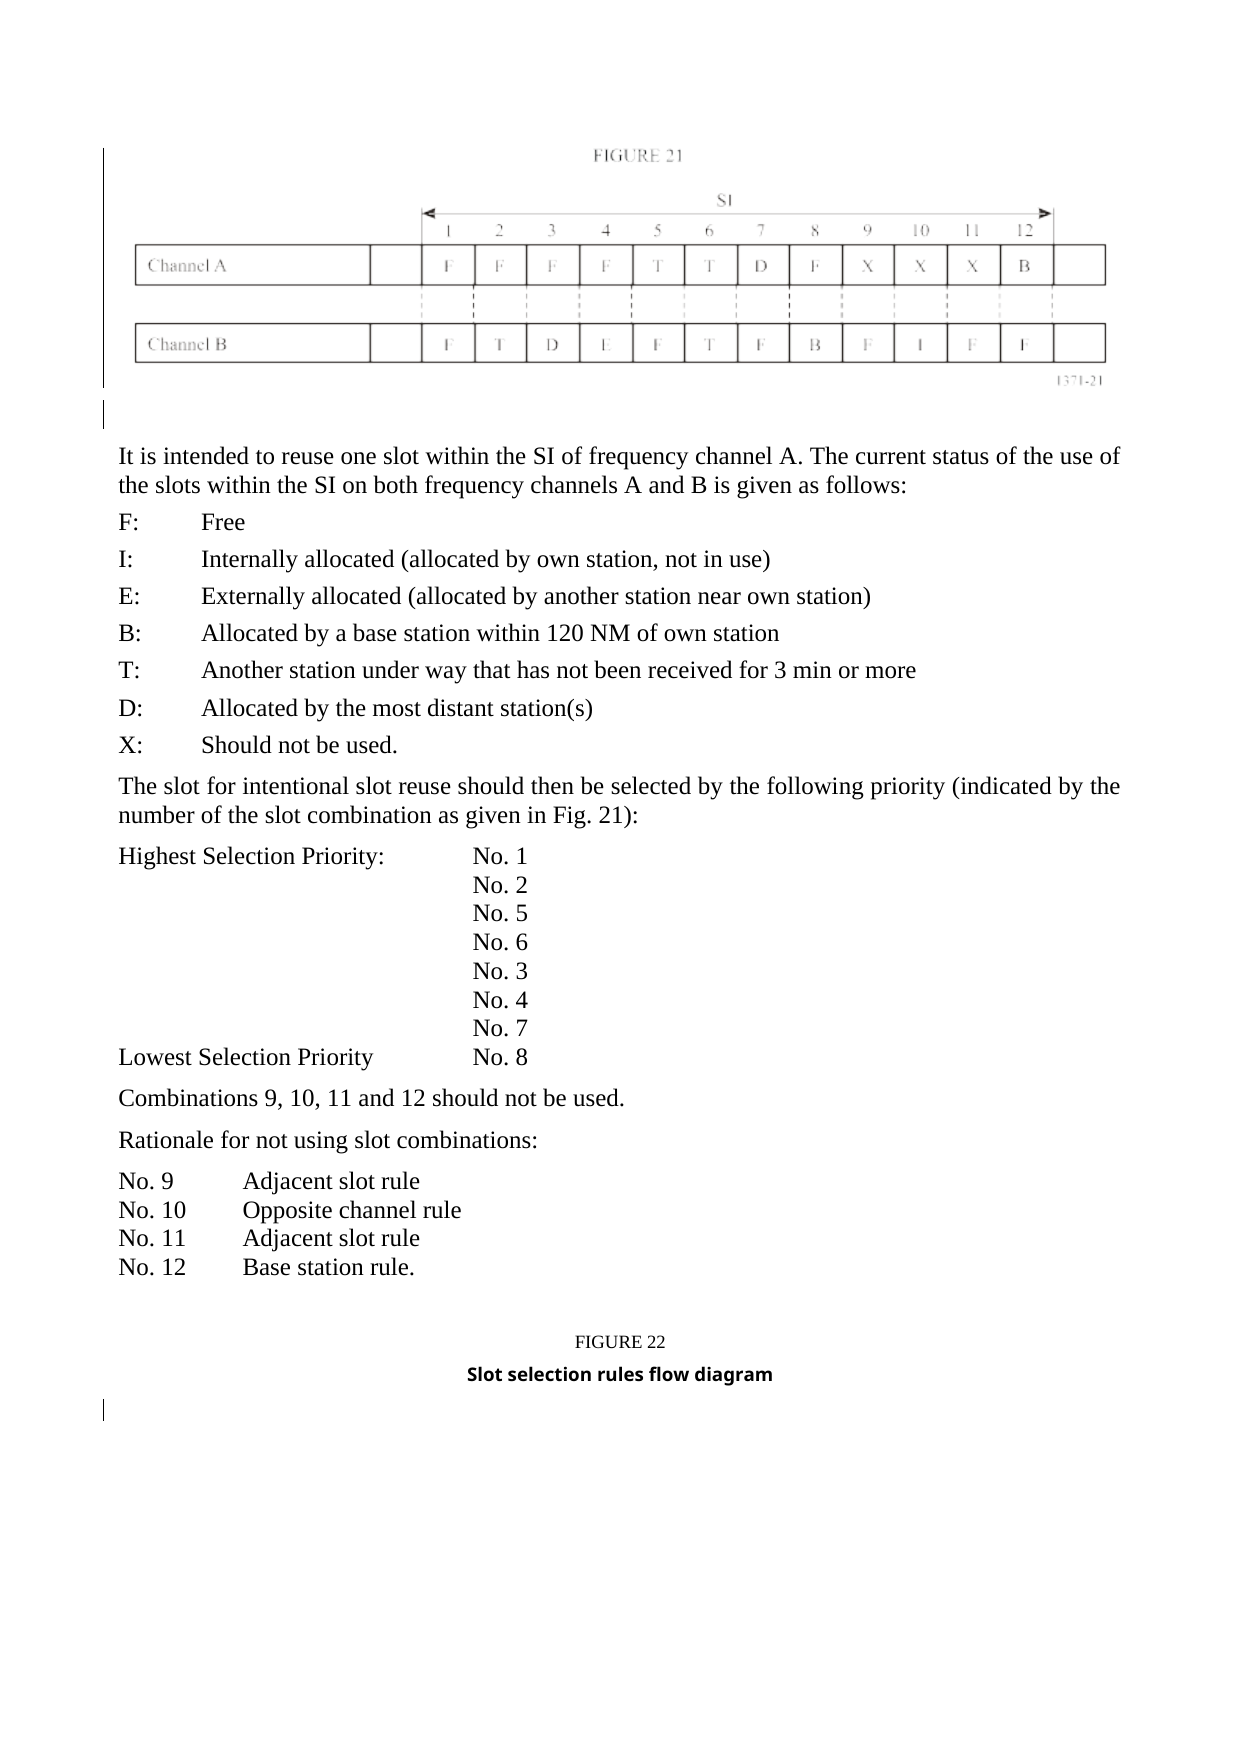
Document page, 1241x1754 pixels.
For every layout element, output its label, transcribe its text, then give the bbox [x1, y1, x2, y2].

text T: Another station under way that has not been received for 3 min or more [118, 656, 1122, 684]
title Slot selection rules flow diagram [118, 1361, 1122, 1386]
text E: Externally allocated (allocated by another station near own station) [118, 581, 1122, 610]
text D: Allocated by the most distant station(s) [118, 693, 1122, 721]
text Highest Selection Priority: No. 1 No. 2 No. 5 No. 6 No. 3 No. 4 No. 7 Lowest Selection Priority No. 8 [118, 841, 1122, 1071]
text The slot for intentional slot reuse should then be selected by the following priority (indicated by the number of the slot combination as given in Fig. 21): [118, 771, 1122, 828]
text No. 9 Adjacent slot rule No. 10 Opposite channel rule No. 11 Adjacent slot rule No. 12 Base station rule. [118, 1166, 1122, 1281]
text Rationale for not using slot combinations: [118, 1125, 1122, 1153]
text X: Should not be used. [118, 730, 1122, 758]
text It is intended to reuse one slot within the SI of frequency channel A. The current status of the use of the slots within the SI on both frequency channels A and B is given as follows: [118, 441, 1122, 499]
text I: Internally allocated (allocated by own station, not in use) [118, 544, 1122, 573]
text Combinations 9, 10, 11 and 12 should not be used. [118, 1083, 1122, 1112]
text F: Free [118, 507, 1122, 536]
text B: Allocated by a base station within 120 NM of own station [118, 618, 1122, 647]
text Figure 22 [118, 1331, 1122, 1353]
